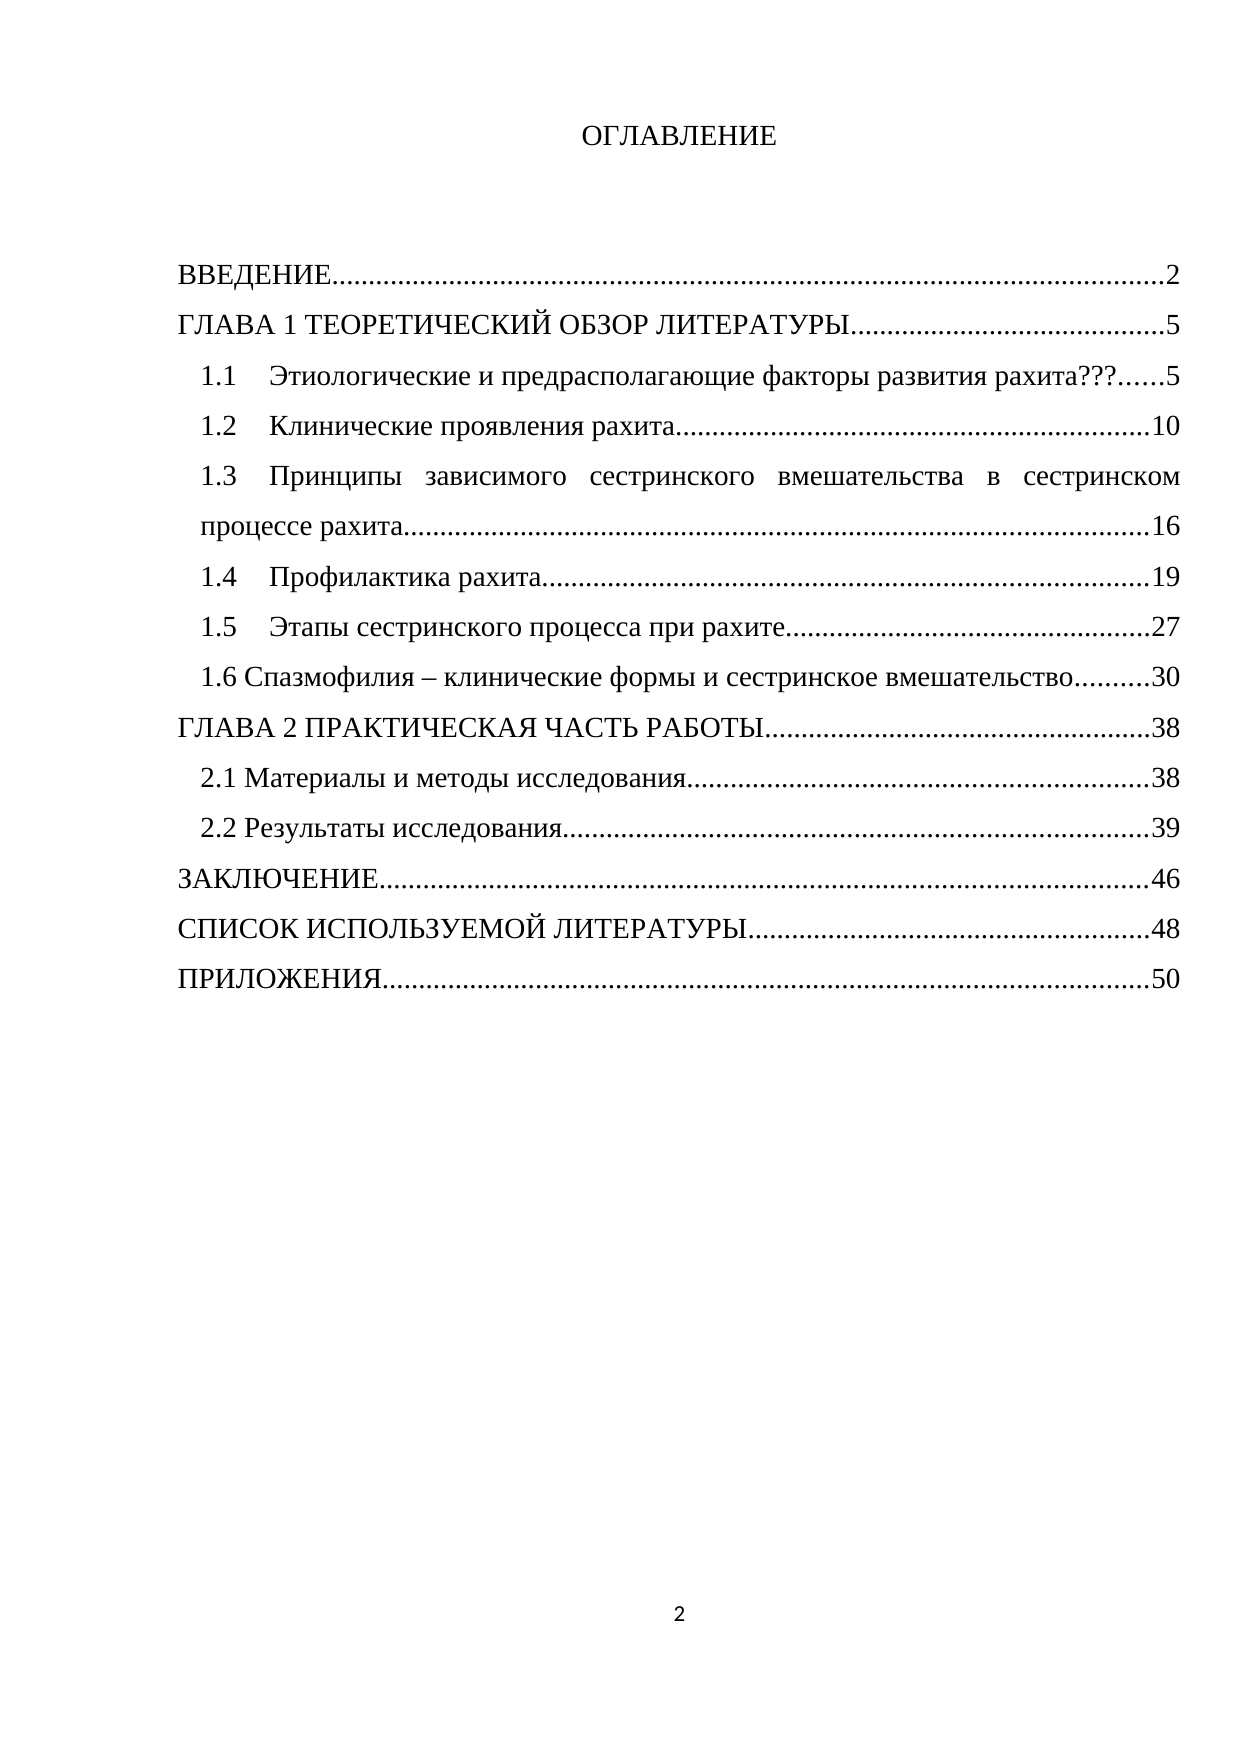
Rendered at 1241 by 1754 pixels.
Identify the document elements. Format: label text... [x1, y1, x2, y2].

text ОГЛАВЛЕНИЕ [177, 118, 1181, 152]
